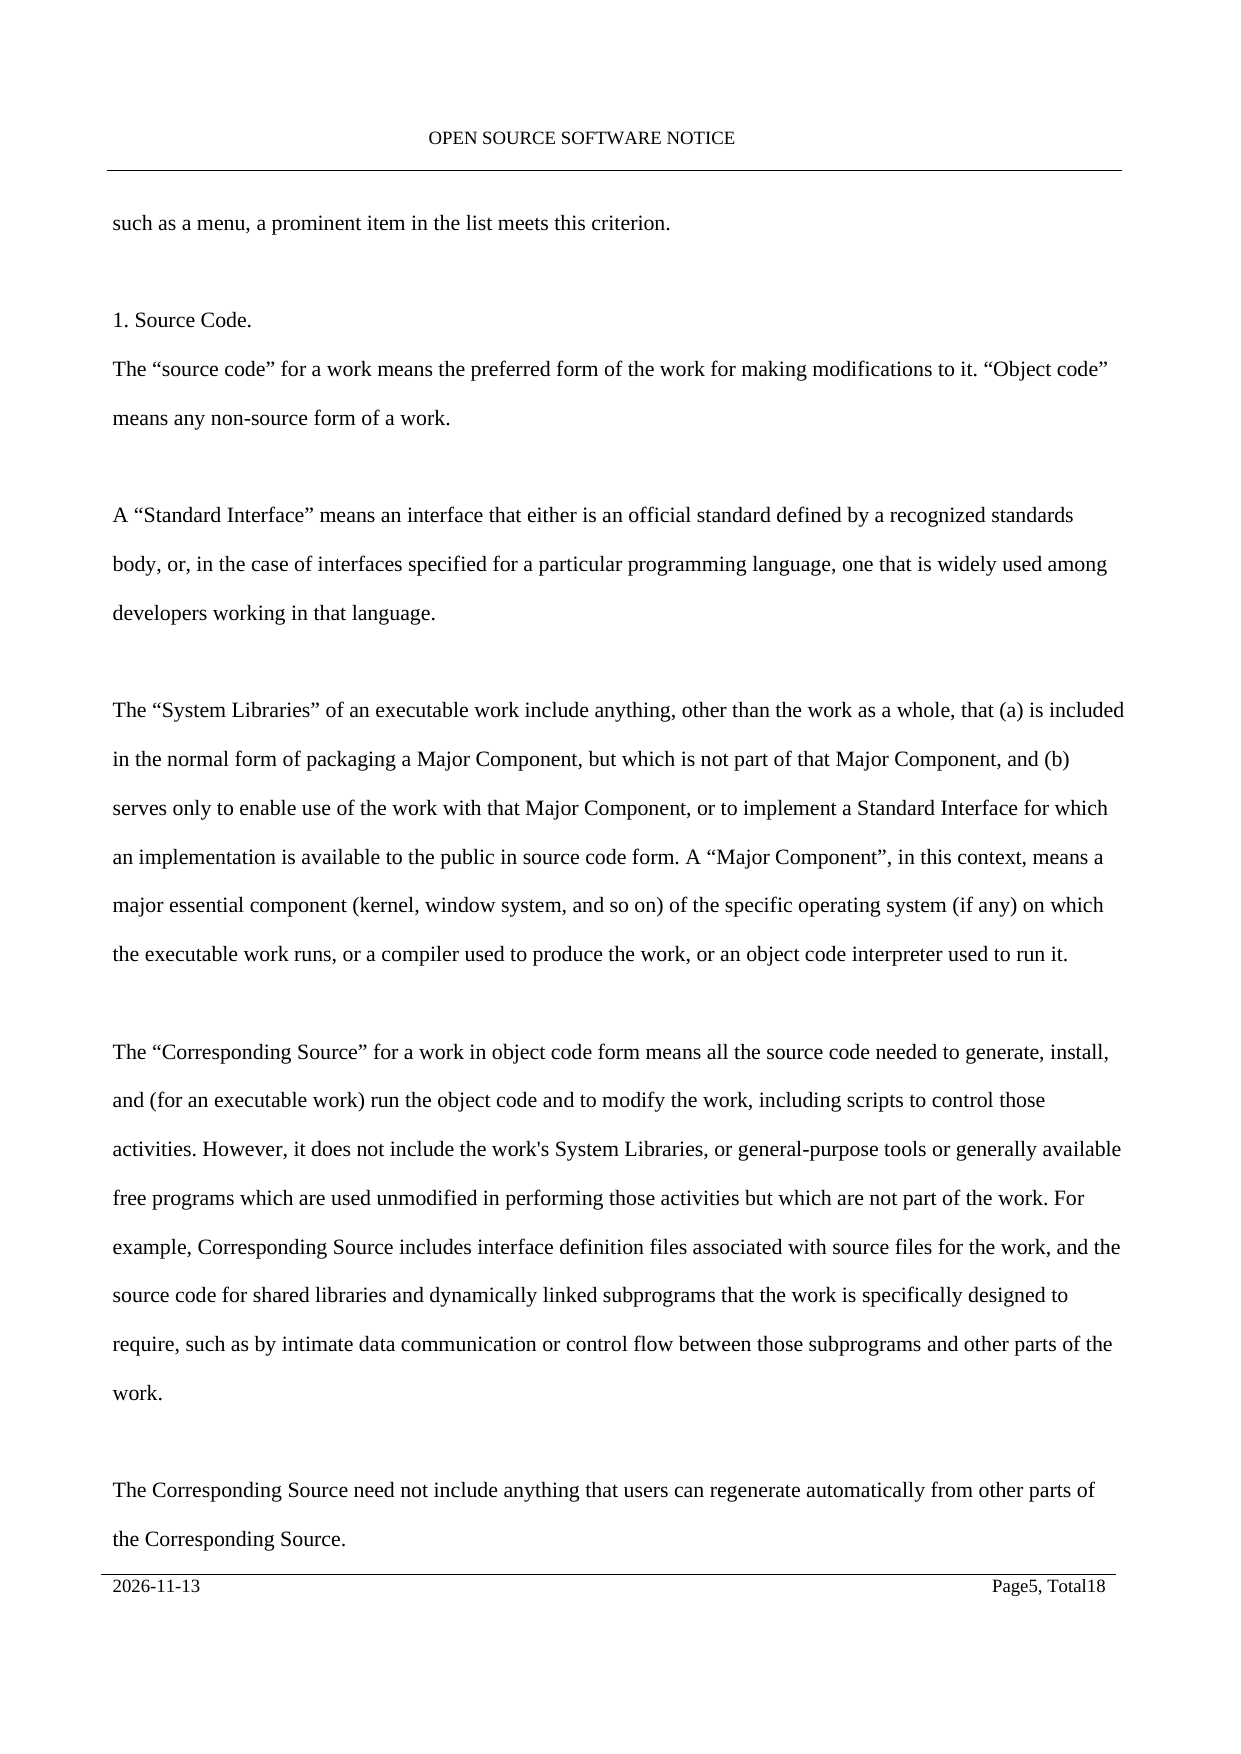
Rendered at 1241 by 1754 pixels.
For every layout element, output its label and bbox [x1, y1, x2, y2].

text [112, 206, 1128, 1555]
